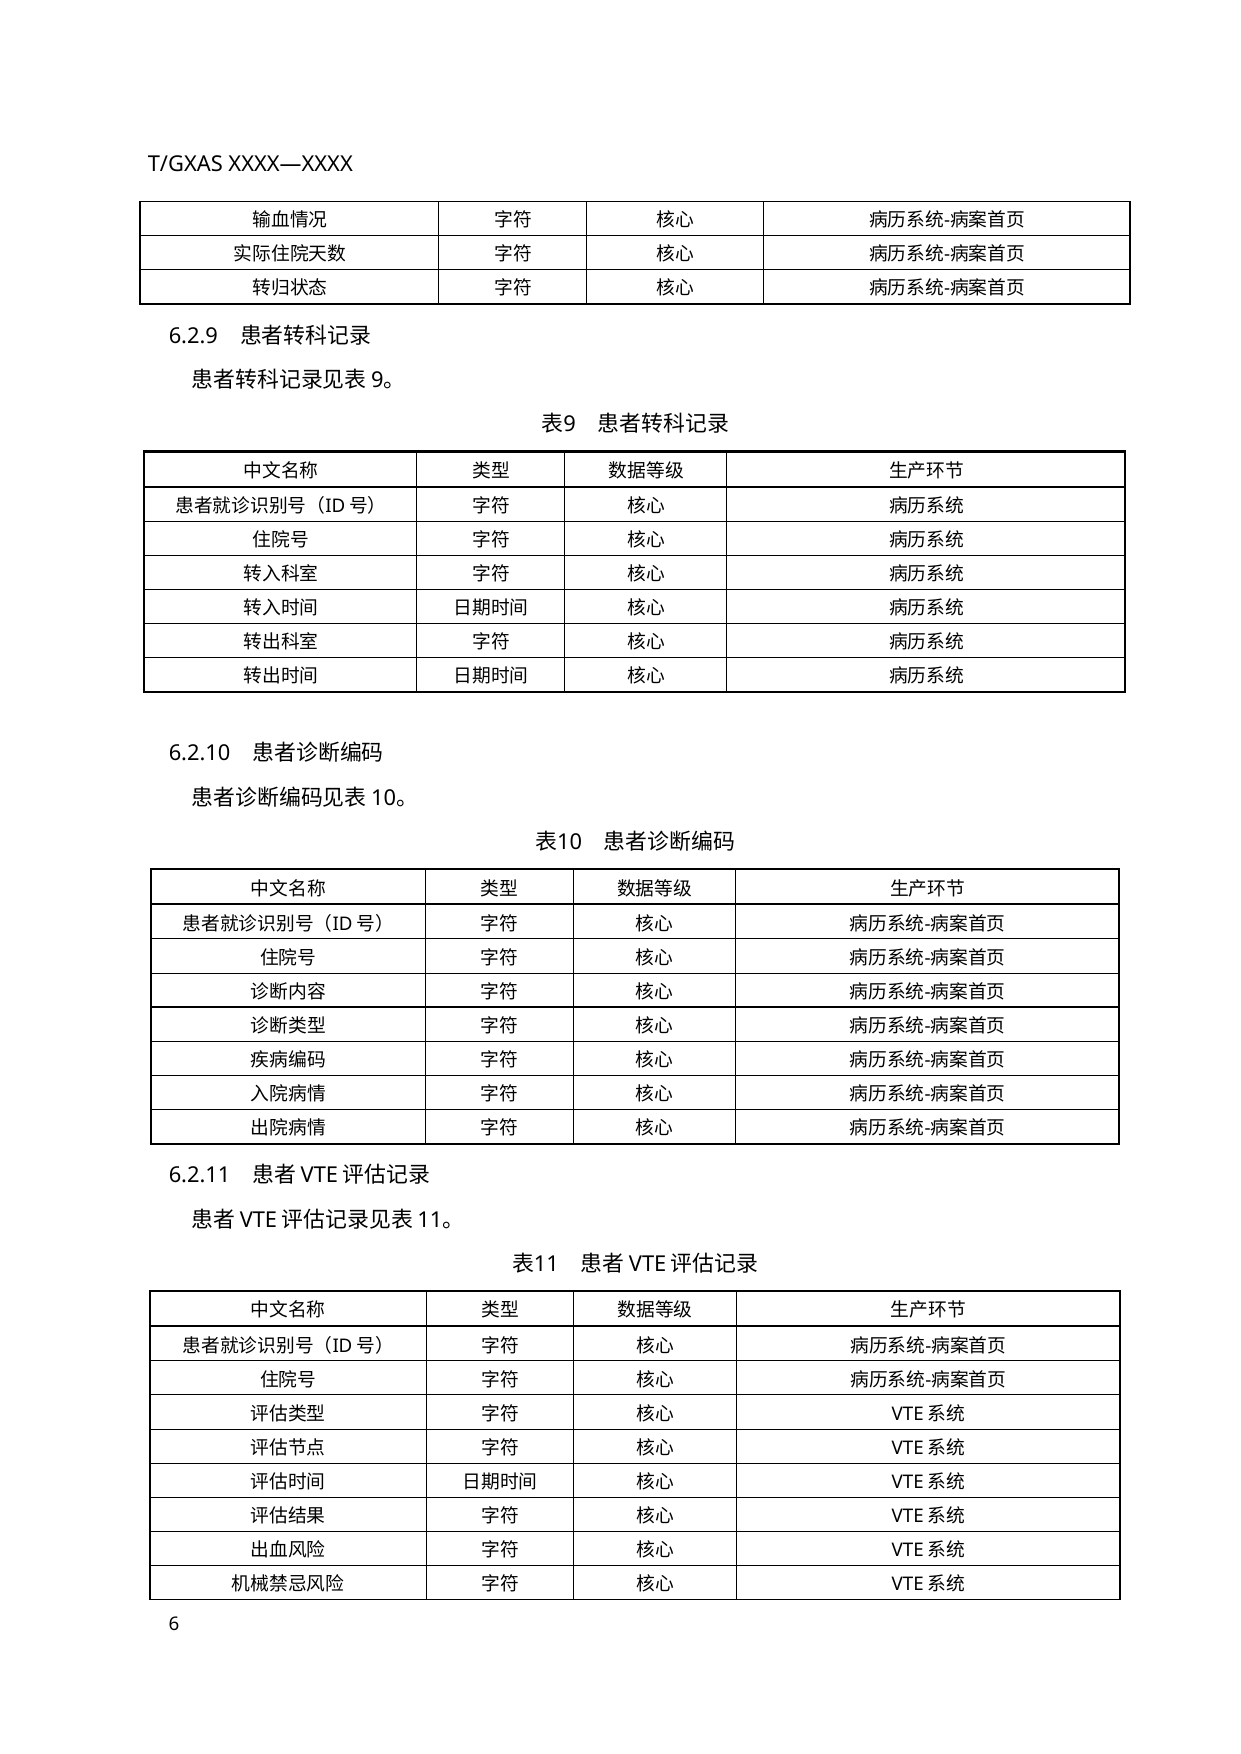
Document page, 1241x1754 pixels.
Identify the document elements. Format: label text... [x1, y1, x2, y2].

table_cell 核心 [565, 658, 726, 691]
table_cell 字符 [426, 939, 573, 972]
table_cell 核心 [574, 1008, 735, 1041]
table_header 生产环节 [727, 453, 1124, 486]
table_header 中文名称 [152, 870, 425, 903]
table_cell 病历系统 [727, 590, 1124, 623]
table_cell 核心 [587, 270, 763, 303]
table_cell 疾病编码 [152, 1042, 425, 1074]
table_cell 日期时间 [417, 590, 564, 623]
table_cell 评估结果 [151, 1498, 426, 1531]
table_header 中文名称 [151, 1292, 426, 1325]
table_cell 字符 [417, 488, 564, 521]
table_cell VTE系统 [737, 1498, 1119, 1531]
table_cell 核心 [574, 1327, 736, 1360]
table_header 数据等级 [574, 1292, 736, 1325]
table_cell 核心 [574, 1076, 735, 1109]
text 患者VTE评估记录 [148, 1157, 1122, 1189]
table_cell 字符 [427, 1566, 573, 1599]
table_cell 病历系统-病案首页 [737, 1361, 1119, 1394]
table_header 类型 [426, 870, 573, 903]
table_header 数据等级 [565, 453, 726, 486]
table_cell 核心 [574, 1464, 736, 1497]
table_cell 核心 [574, 974, 735, 1006]
table_cell 转入时间 [145, 590, 416, 623]
table_cell VTE系统 [737, 1395, 1119, 1428]
table_cell 诊断内容 [152, 974, 425, 1006]
table_cell 核心 [565, 488, 726, 521]
table_cell 评估节点 [151, 1430, 426, 1462]
table_cell 病历系统-病案首页 [764, 236, 1129, 269]
table_cell 病历系统-病案首页 [764, 202, 1129, 235]
table_cell 患者就诊识别号（ID号） [151, 1327, 426, 1360]
table_cell 核心 [565, 556, 726, 589]
table_cell 病历系统 [727, 658, 1124, 691]
table_cell 核心 [565, 522, 726, 555]
text 患者诊断编码 [148, 824, 1122, 856]
table_cell 病历系统-病案首页 [736, 1008, 1118, 1041]
table_cell 评估类型 [151, 1395, 426, 1428]
table_header 生产环节 [736, 870, 1118, 903]
table_cell 核心 [574, 1042, 735, 1074]
table_cell 字符 [427, 1395, 573, 1428]
table_cell 病历系统-病案首页 [736, 1110, 1118, 1143]
table_cell VTE系统 [737, 1430, 1119, 1462]
text 患者转科记录见表9。 [148, 362, 1122, 394]
table_cell 核心 [587, 202, 763, 235]
table_cell 病历系统 [727, 488, 1124, 521]
table_cell 字符 [426, 1110, 573, 1143]
table_cell 核心 [574, 905, 735, 938]
table_cell 字符 [427, 1532, 573, 1565]
table_cell 住院号 [145, 522, 416, 555]
table_header 生产环节 [737, 1292, 1119, 1325]
table_cell 病历系统 [727, 624, 1124, 657]
table_cell 核心 [574, 1566, 736, 1599]
table_cell 字符 [426, 974, 573, 1006]
table_header 中文名称 [145, 453, 416, 486]
table_header 类型 [417, 453, 564, 486]
table_cell 转入科室 [145, 556, 416, 589]
table_cell 字符 [417, 522, 564, 555]
table_cell 核心 [574, 1110, 735, 1143]
table_cell 评估时间 [151, 1464, 426, 1497]
table_cell 转出时间 [145, 658, 416, 691]
text 患者VTE评估记录见表11。 [148, 1202, 1122, 1233]
table_cell 核心 [565, 624, 726, 657]
table_cell 病历系统 [727, 522, 1124, 555]
table_cell 字符 [417, 556, 564, 589]
table_cell 出血风险 [151, 1532, 426, 1565]
text 患者转科记录 [148, 406, 1122, 438]
table_cell 字符 [427, 1361, 573, 1394]
table_cell 病历系统-病案首页 [737, 1327, 1119, 1360]
table_cell 病历系统-病案首页 [764, 270, 1129, 303]
table_cell 核心 [565, 590, 726, 623]
table_cell 字符 [439, 236, 586, 269]
table_cell 核心 [574, 1498, 736, 1531]
table_cell 字符 [427, 1327, 573, 1360]
table_cell 实际住院天数 [141, 236, 438, 269]
table_cell 患者就诊识别号（ID号） [152, 905, 425, 938]
table_cell 核心 [587, 236, 763, 269]
text 患者诊断编码 [148, 735, 1122, 767]
text 患者VTE评估记录 [148, 1246, 1122, 1278]
table_cell 字符 [426, 1008, 573, 1041]
table_cell 日期时间 [427, 1464, 573, 1497]
table_header 数据等级 [574, 870, 735, 903]
table_cell 病历系统-病案首页 [736, 939, 1118, 972]
table_cell VTE系统 [737, 1532, 1119, 1565]
table_cell 病历系统 [727, 556, 1124, 589]
table_cell 住院号 [151, 1361, 426, 1394]
table_cell 入院病情 [152, 1076, 425, 1109]
text 患者转科记录 [148, 318, 1122, 349]
table_cell 字符 [439, 270, 586, 303]
table_cell 核心 [574, 1395, 736, 1428]
table_cell 转归状态 [141, 270, 438, 303]
table_cell 诊断类型 [152, 1008, 425, 1041]
table_cell 病历系统-病案首页 [736, 905, 1118, 938]
table_cell 病历系统-病案首页 [736, 974, 1118, 1006]
table_cell 核心 [574, 1361, 736, 1394]
table_cell 核心 [574, 939, 735, 972]
table_cell 字符 [426, 1076, 573, 1109]
text 患者诊断编码见表10。 [148, 779, 1122, 811]
table_cell 病历系统-病案首页 [736, 1076, 1118, 1109]
table_cell VTE系统 [737, 1566, 1119, 1599]
table_cell 日期时间 [417, 658, 564, 691]
table_cell 转出科室 [145, 624, 416, 657]
table_cell 字符 [417, 624, 564, 657]
table_header 类型 [427, 1292, 573, 1325]
table_cell 字符 [426, 1042, 573, 1074]
table_cell 机械禁忌风险 [151, 1566, 426, 1599]
table_cell 输血情况 [141, 202, 438, 235]
table_cell 字符 [426, 905, 573, 938]
table_cell 患者就诊识别号（ID号） [145, 488, 416, 521]
table_cell 核心 [574, 1430, 736, 1462]
table_cell 字符 [427, 1430, 573, 1462]
table_cell VTE系统 [737, 1464, 1119, 1497]
table_cell 出院病情 [152, 1110, 425, 1143]
table_cell 住院号 [152, 939, 425, 972]
table_cell 字符 [427, 1498, 573, 1531]
table_cell 病历系统-病案首页 [736, 1042, 1118, 1074]
table_cell 字符 [439, 202, 586, 235]
table_cell 核心 [574, 1532, 736, 1565]
